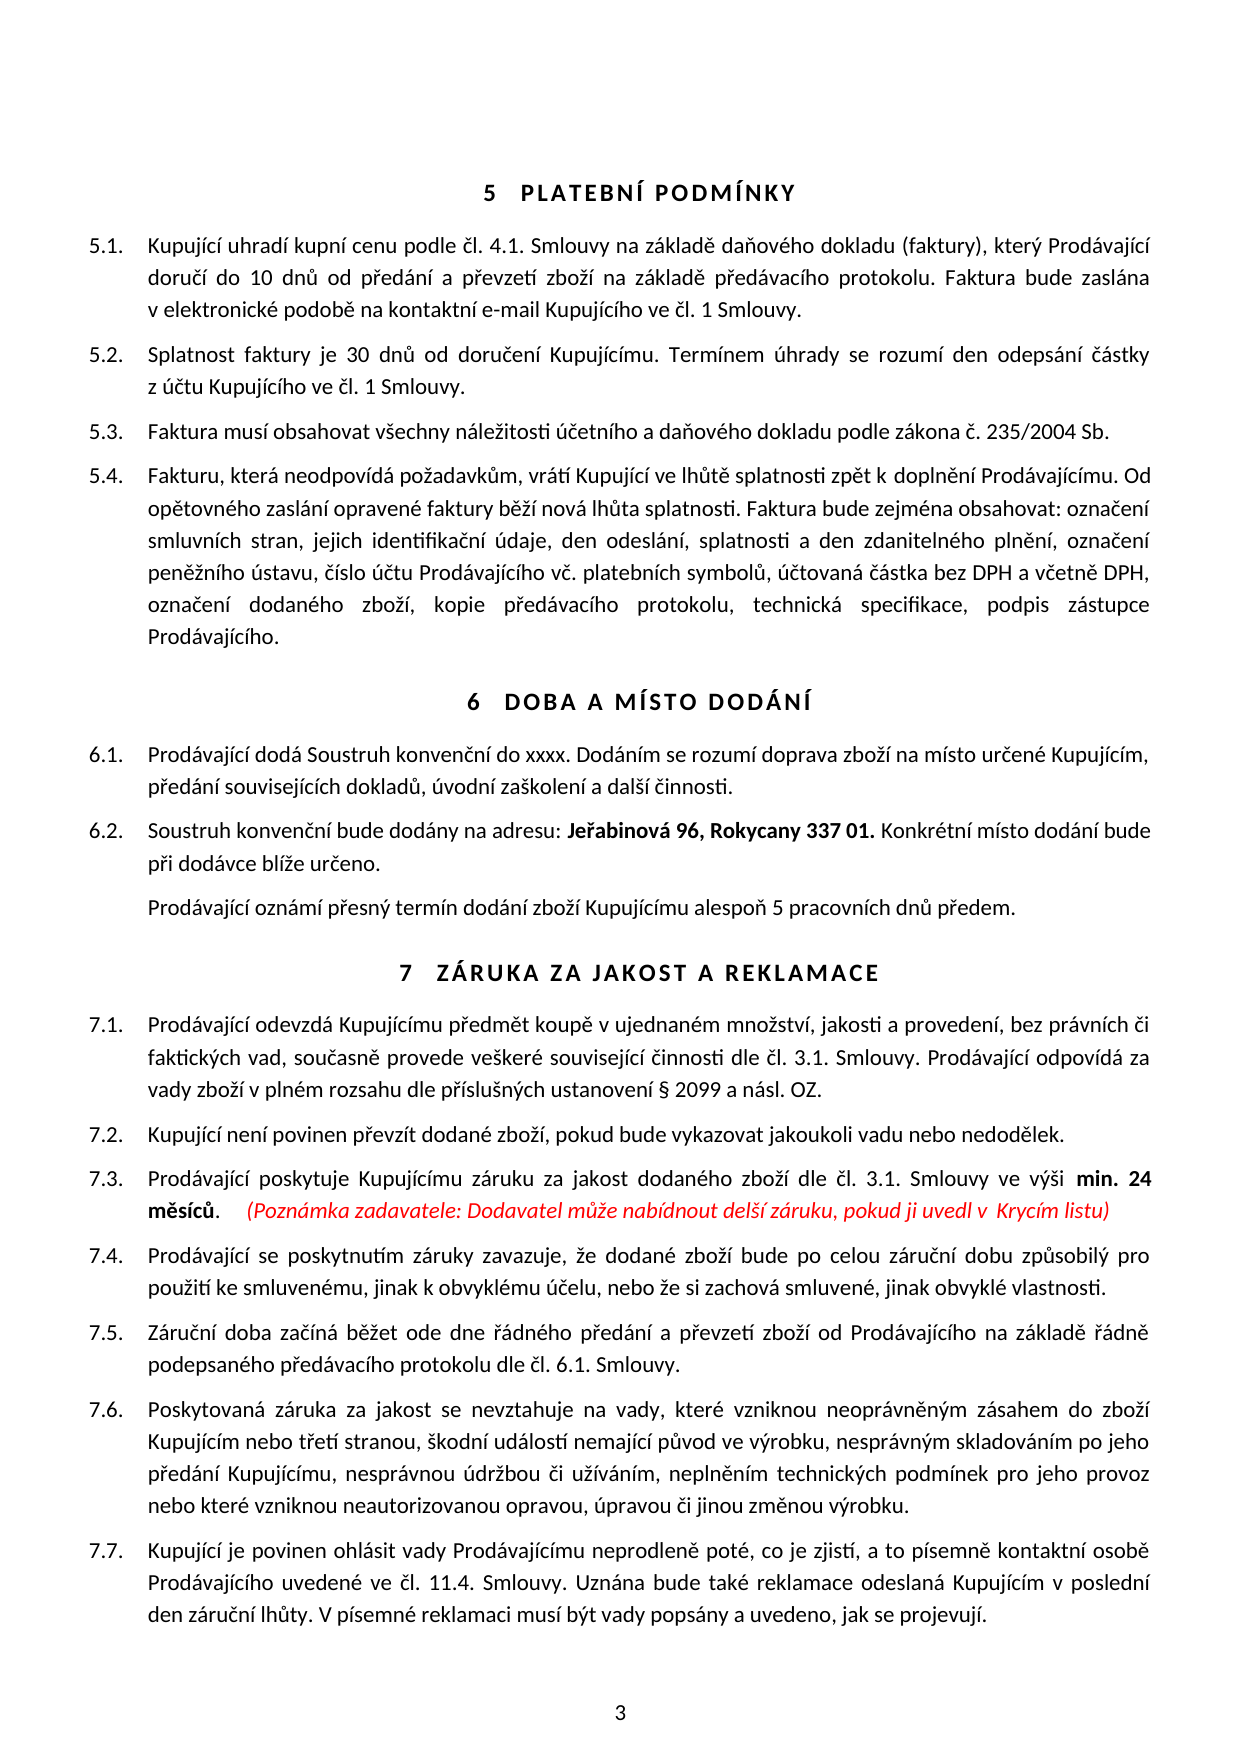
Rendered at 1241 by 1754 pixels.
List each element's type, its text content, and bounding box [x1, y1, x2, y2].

list Prodávající poskytuje Kupujícímu záruku za jakost dodaného zboží dle čl. 3.1. Smlouvy ve výši min. 24 měsíců. (Poznámka zadavatele: Dodavatel může nabídnout delší záruku, pokud ji uvedl v Krycím listu) [89, 1164, 1152, 1224]
subtitle DOBA A MÍSTO DODÁNÍ [126, 686, 1152, 716]
list Splatnost faktury je 30 dnů od doručení Kupujícímu. Termínem úhrady se rozumí den odepsání částky z účtu Kupujícího ve čl. 1 Smlouvy. [89, 340, 1152, 400]
list Prodávající odevzdá Kupujícímu předmět koupě v ujednaném množství, jakosti a provedení, bez právních či faktických vad, současně provede veškeré související činnosti dle čl. 3.1. Smlouvy. Prodávající odpovídá za vady zboží v plném rozsahu dle příslušných ustanovení § 2099 a násl. OZ. [89, 1011, 1152, 1103]
list Kupující je povinen ohlásit vady Prodávajícímu neprodleně poté, co je zjistí, a to písemně kontaktní osobě Prodávajícího uvedené ve čl. 11.4. Smlouvy. Uznána bude také reklamace odeslaná Kupujícím v poslední den záruční lhůty. V písemné reklamaci musí být vady popsány a uvedeno, jak se projevují. [89, 1536, 1152, 1629]
subtitle PLATEBNÍ PODMÍNKY [126, 177, 1152, 208]
subtitle ZÁRUKA ZA JAKOST A REKLAMACE [126, 957, 1152, 987]
list Prodávající dodá Soustruh konvenční do xxxx. Dodáním se rozumí doprava zboží na místo určené Kupujícím, předání souvisejících dokladů, úvodní zaškolení a další činnosti. [89, 740, 1152, 800]
list Prodávající oznámí přesný termín dodání zboží Kupujícímu alespoň 5 pracovních dnů předem. [148, 893, 1152, 921]
list Soustruh konvenční bude dodány na adresu: Jeřabinová 96, Rokycany 337 01. Konkrétní místo dodání bude při dodávce blíže určeno. [89, 817, 1152, 877]
list Záruční doba začíná běžet ode dne řádného předání a převzetí zboží od Prodávajícího na základě řádně podepsaného předávacího protokolu dle čl. 6.1. Smlouvy. [89, 1318, 1152, 1378]
list Kupující není povinen převzít dodané zboží, pokud bude vykazovat jakoukoli vadu nebo nedodělek. [89, 1120, 1152, 1148]
list Faktura musí obsahovat všechny náležitosti účetního a daňového dokladu podle zákona č. 235/2004 Sb. [89, 417, 1152, 445]
list Kupující uhradí kupní cenu podle čl. 4.1. Smlouvy na základě daňového dokladu (faktury), který Prodávající doručí do 10 dnů od předání a převzetí zboží na základě předávacího protokolu. Faktura bude zaslána v elektronické podobě na kontaktní e-mail Kupujícího ve čl. 1 Smlouvy. [89, 231, 1152, 323]
list Prodávající se poskytnutím záruky zavazuje, že dodané zboží bude po celou záruční dobu způsobilý pro použití ke smluvenému, jinak k obvyklému účelu, nebo že si zachová smluvené, jinak obvyklé vlastnosti. [89, 1241, 1152, 1301]
list Poskytovaná záruka za jakost se nevztahuje na vady, které vzniknou neoprávněným zásahem do zboží Kupujícím nebo třetí stranou, škodní událostí nemající původ ve výrobku, nesprávným skladováním po jeho předání Kupujícímu, nesprávnou údržbou či užíváním, neplněním technických podmínek pro jeho provoz nebo které vzniknou neautorizovanou opravou, úpravou či jinou změnou výrobku. [89, 1395, 1152, 1519]
list Fakturu, která neodpovídá požadavkům, vrátí Kupující ve lhůtě splatnosti zpět k doplnění Prodávajícímu. Od opětovného zaslání opravené faktury běží nová lhůta splatnosti. Faktura bude zejména obsahovat: označení smluvních stran, jejich identifikační údaje, den odeslání, splatnosti a den zdanitelného plnění, označení peněžního ústavu, číslo účtu Prodávajícího vč. platebních symbolů, účtovaná částka bez DPH a včetně DPH, označení dodaného zboží, kopie předávacího protokolu, technická specifikace, podpis zástupce Prodávajícího. [89, 462, 1152, 651]
